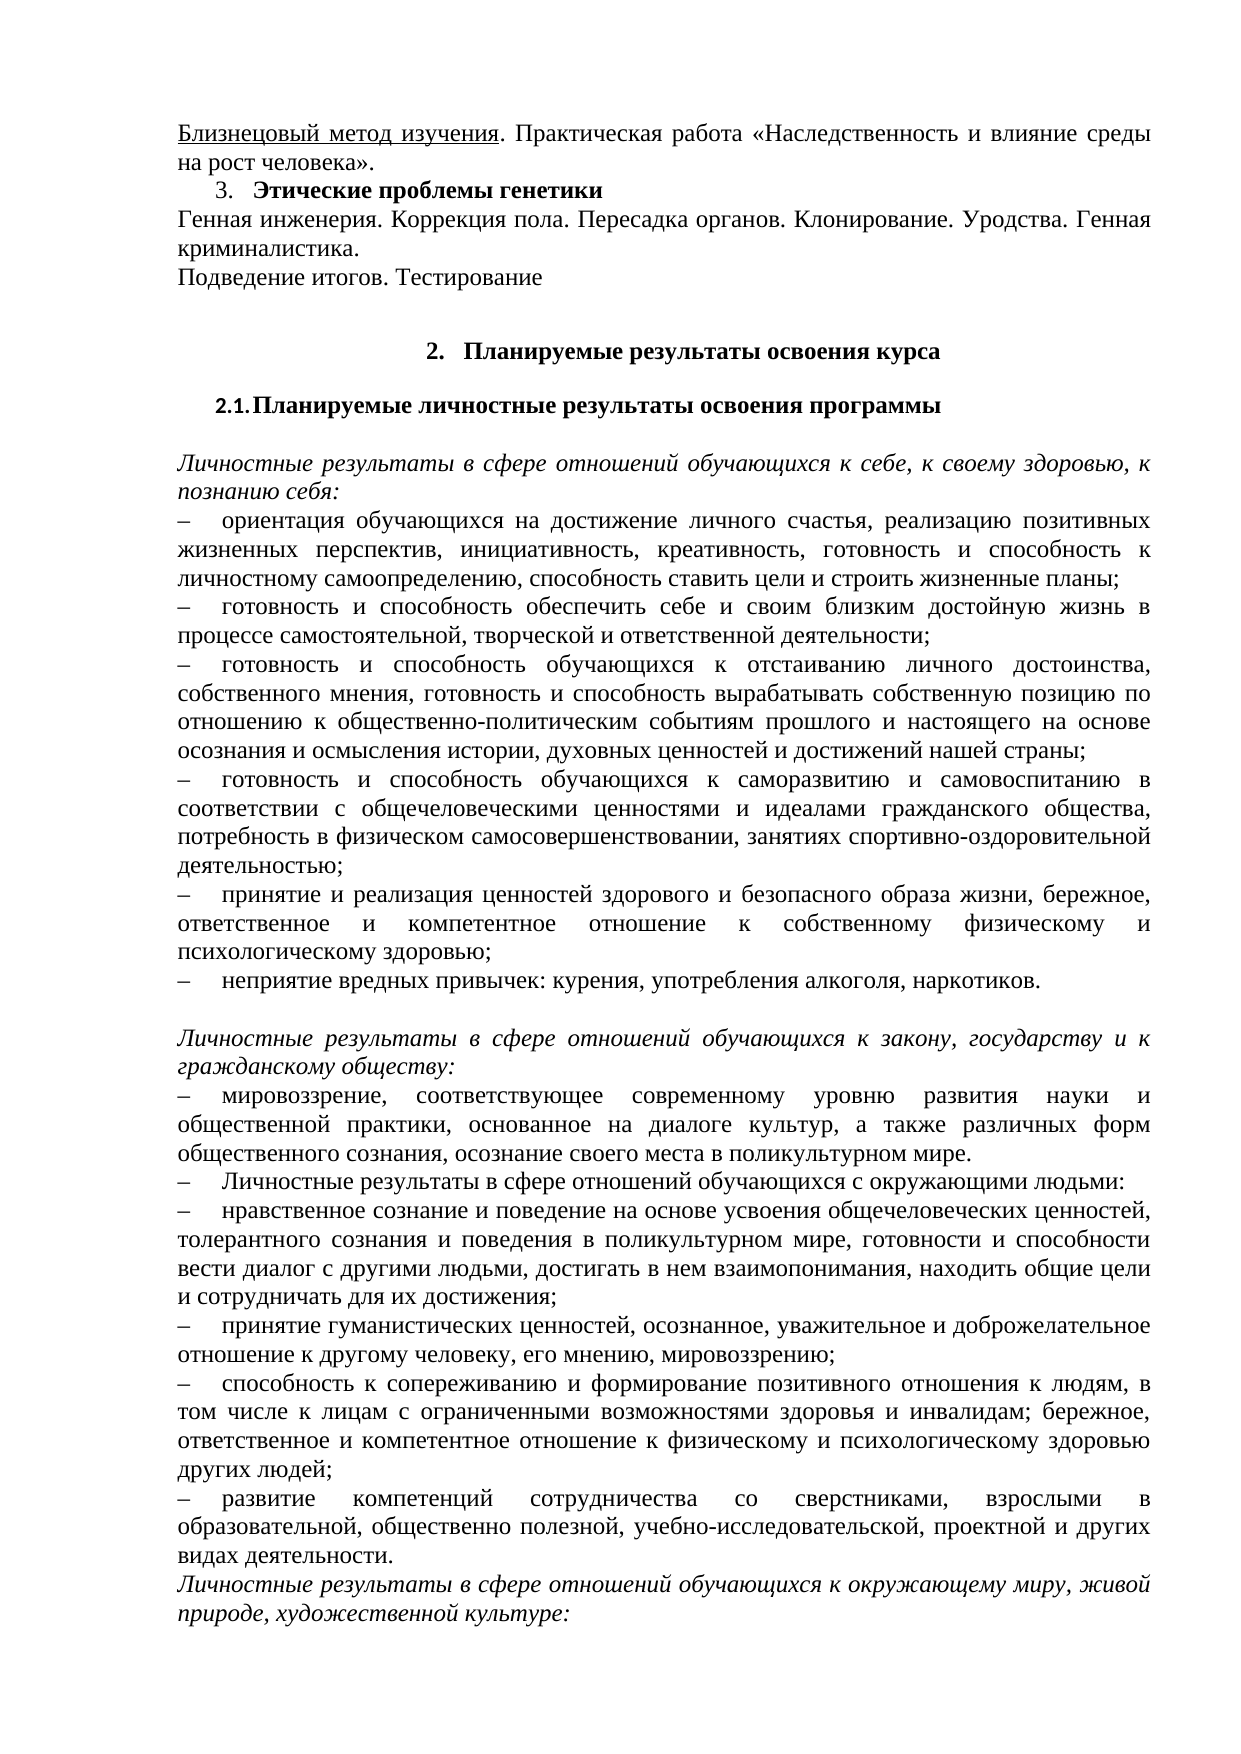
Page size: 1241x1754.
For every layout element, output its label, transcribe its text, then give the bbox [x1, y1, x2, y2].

list готовность и способность обучающихся к отстаиванию личного достоинства, собственного мнения, готовность и способность вырабатывать собственную позицию по отношению к общественно-политическим событиям прошлого и настоящего на основе осознания и осмысления истории, духовных ценностей и достижений нашей страны; [177, 649, 1152, 764]
list Планируемые личностные результаты освоения программы [215, 390, 1152, 419]
text Близнецовый метод изучения. Практическая работа «Наследственность и влияние среды на рост человека». [177, 118, 1152, 176]
list Планируемые результаты освоения курса [215, 336, 1152, 365]
list принятие гуманистических ценностей, осознанное, уважительное и доброжелательное отношение к другому человеку, его мнению, мировоззрению; [177, 1310, 1152, 1368]
list готовность и способность обучающихся к саморазвитию и самовоспитанию в соответствии с общечеловеческими ценностями и идеалами гражданского общества, потребность в физическом самосовершенствовании, занятиях спортивно-оздоровительной деятельностью; [177, 764, 1152, 879]
text Подведение итогов. Тестирование [177, 262, 1152, 291]
list ориентация обучающихся на достижение личного счастья, реализацию позитивных жизненных перспектив, инициативность, креативность, готовность и способность к личностному самоопределению, способность ставить цели и строить жизненные планы; [177, 505, 1152, 591]
text Личностные результаты в сфере отношений обучающихся к окружающему миру, живой природе, художественной культуре: [177, 1569, 1152, 1626]
list мировоззрение, соответствующее современному уровню развития науки и общественной практики, основанное на диалоге культур, а также различных форм общественного сознания, осознание своего места в поликультурном мире. [177, 1080, 1152, 1166]
list нравственное сознание и поведение на основе усвоения общечеловеческих ценностей, толерантного сознания и поведения в поликультурном мире, готовности и способности вести диалог с другими людьми, достигать в нем взаимопонимания, находить общие цели и сотрудничать для их достижения; [177, 1195, 1152, 1310]
text Личностные результаты в сфере отношений обучающихся к закону, государству и к гражданскому обществу: [177, 1023, 1152, 1080]
list неприятие вредных привычек: курения, употребления алкоголя, наркотиков. [177, 965, 1152, 994]
list Личностные результаты в сфере отношений обучающихся с окружающими людьми: [177, 1166, 1152, 1195]
list принятие и реализация ценностей здорового и безопасного образа жизни, бережное, ответственное и компетентное отношение к собственному физическому и психологическому здоровью; [177, 879, 1152, 965]
list готовность и способность обеспечить себе и своим близким достойную жизнь в процессе самостоятельной, творческой и ответственной деятельности; [177, 591, 1152, 649]
list способность к сопереживанию и формирование позитивного отношения к людям, в том числе к лицам с ограниченными возможностями здоровья и инвалидам; бережное, ответственное и компетентное отношение к физическому и психологическому здоровью других людей; [177, 1368, 1152, 1483]
text Личностные результаты в сфере отношений обучающихся к себе, к своему здоровью, к познанию себя: [177, 448, 1152, 505]
list развитие компетенций сотрудничества со сверстниками, взрослыми в образовательной, общественно полезной, учебно-исследовательской, проектной и других видах деятельности. [177, 1483, 1152, 1569]
text Генная инженерия. Коррекция пола. Пересадка органов. Клонирование. Уродства. Генная криминалистика. [177, 204, 1152, 262]
list Этические проблемы генетики [215, 176, 1152, 204]
